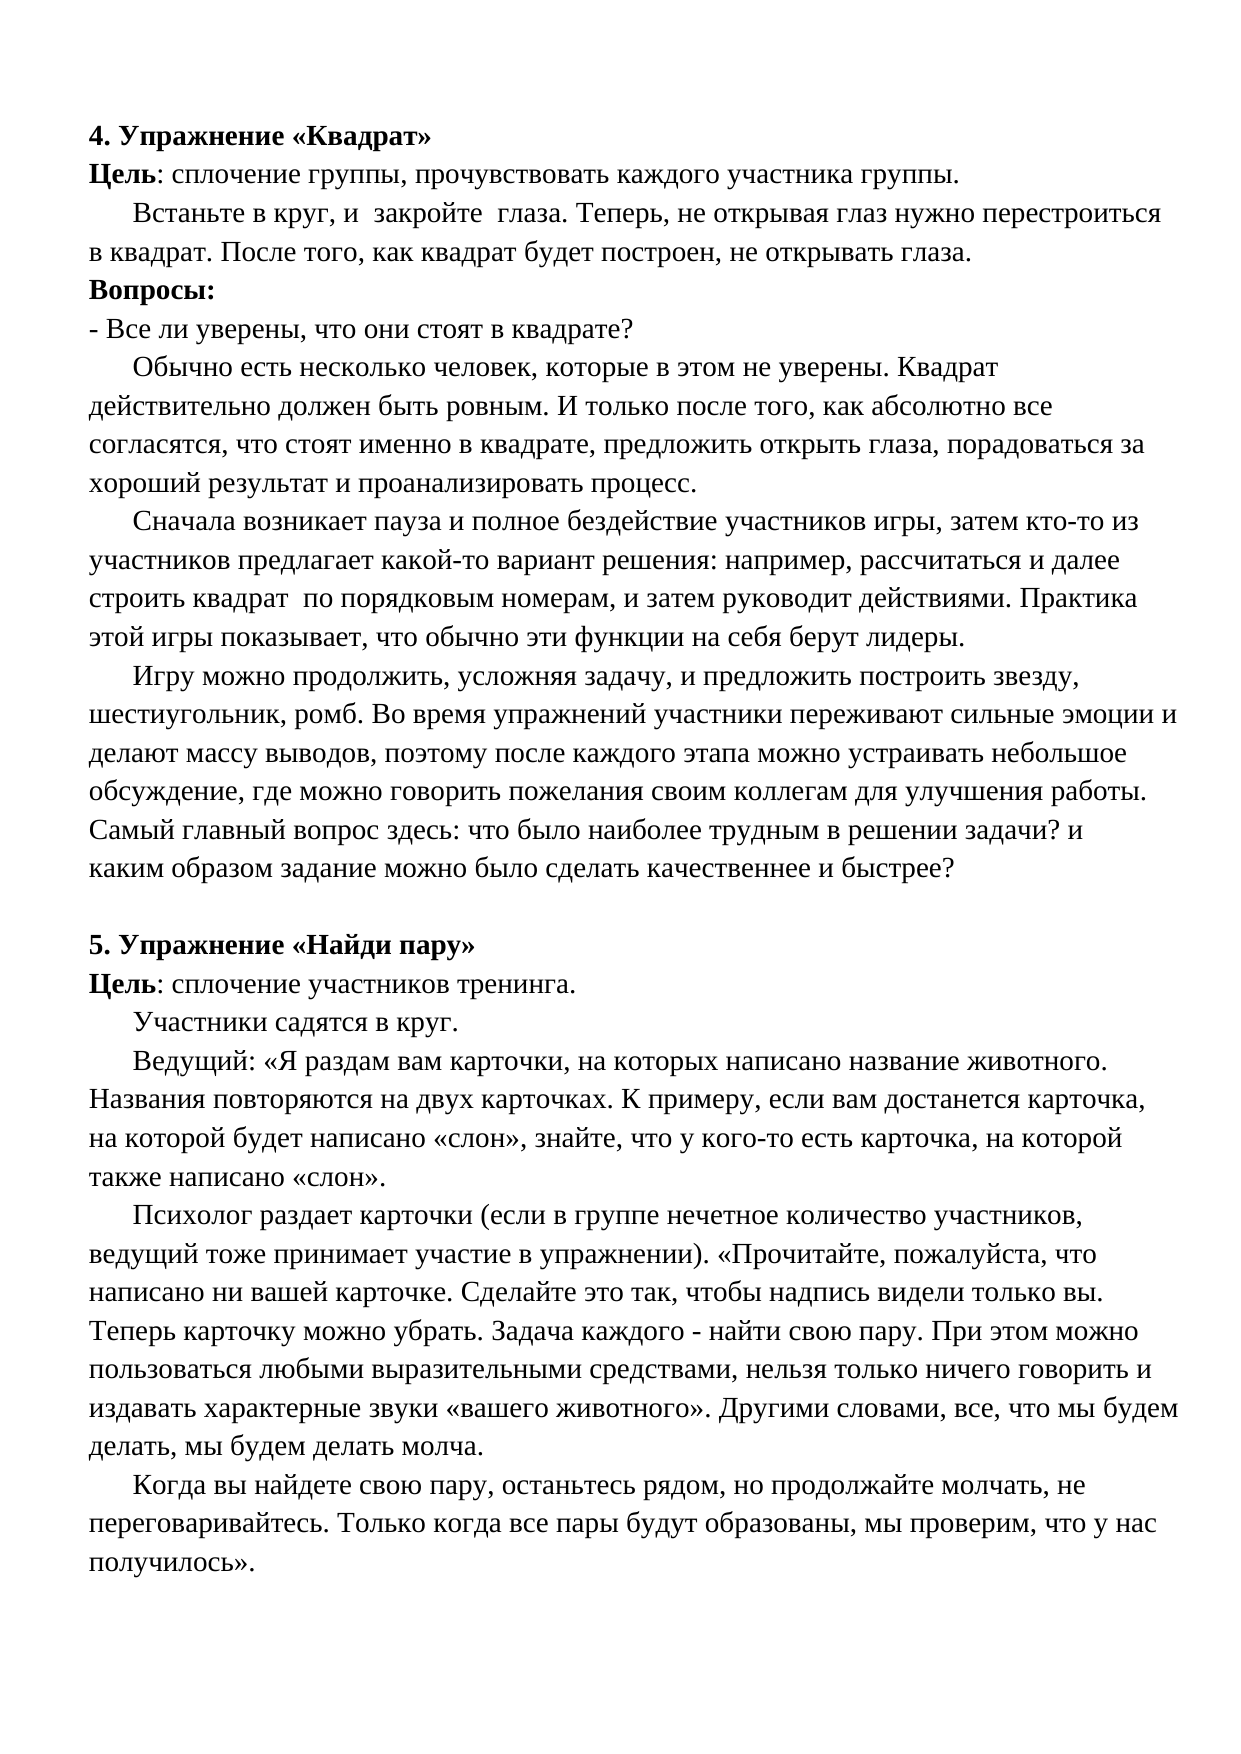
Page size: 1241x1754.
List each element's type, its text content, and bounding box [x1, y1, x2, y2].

text 4. Упражнение «Квадрат» [89, 118, 1181, 152]
text Участники садятся в круг. [89, 1004, 1181, 1038]
text Вопросы: [89, 272, 1181, 306]
text Цель: сплочение участников тренинга. [89, 966, 1181, 999]
text Ведущий: «Я раздам вам карточки, на которых написано название животного. Названия повторяются на двух карточках. К примеру, если вам достанется карточка, на которой будет написано «слон», знайте, что у кого-то есть карточка, на которой также написано «слон». [89, 1043, 1181, 1192]
text Сначала возникает пауза и полное бездействие участников игры, затем кто-то из участников предлагает какой-то вариант решения: например, рассчитаться и далее строить квадрат по порядковым номерам, и затем руководит действиями. Практика этой игры показывает, что обычно эти функции на себя берут лидеры. [89, 503, 1181, 653]
text 5. Упражнение «Найди пару» [89, 927, 1181, 961]
text Цель: сплочение группы, прочувствовать каждого участника группы. [89, 157, 1181, 190]
text каким образом задание можно было сделать качественнее и быстрее? [89, 850, 1181, 884]
text Игру можно продолжить, усложняя задачу, и предложить построить звезду, шестиугольник, ромб. Во время упражнений участники переживают сильные эмоции и делают массу выводов, поэтому после каждого этапа можно устраивать небольшое обсуждение, где можно говорить пожелания своим коллегам для улучшения работы. [89, 658, 1181, 807]
text Самый главный вопрос здесь: что было наиболее трудным в решении задачи? и [89, 812, 1181, 845]
text Обычно есть несколько человек, которые в этом не уверены. Квадрат действительно должен быть ровным. И только после того, как абсолютно все согласятся, что стоят именно в квадрате, предложить открыть глаза, порадоваться за хороший результат и проанализировать процесс. [89, 349, 1181, 498]
text - Все ли уверены, что они стоят в квадрате? [89, 311, 1181, 344]
text Встаньте в круг, и закройте глаза. Теперь, не открывая глаз нужно перестроиться в квадрат. После того, как квадрат будет построен, не открывать глаза. [89, 195, 1181, 267]
text Когда вы найдете свою пару, останьтесь рядом, но продолжайте молчать, не переговаривайтесь. Только когда все пары будут образованы, мы проверим, что у нас получилось». [89, 1467, 1181, 1578]
text Психолог раздает карточки (если в группе нечетное количество участников, ведущий тоже принимает участие в упражнении). «Прочитайте, пожалуйста, что написано ни вашей карточке. Сделайте это так, чтобы надпись видели только вы. Теперь карточку можно убрать. Задача каждого - найти свою пару. При этом можно пользоваться любыми выразительными средствами, нельзя только ничего говорить и издавать характерные звуки «вашего животного». Другими словами, все, что мы будем делать, мы будем делать молча. [89, 1197, 1181, 1462]
